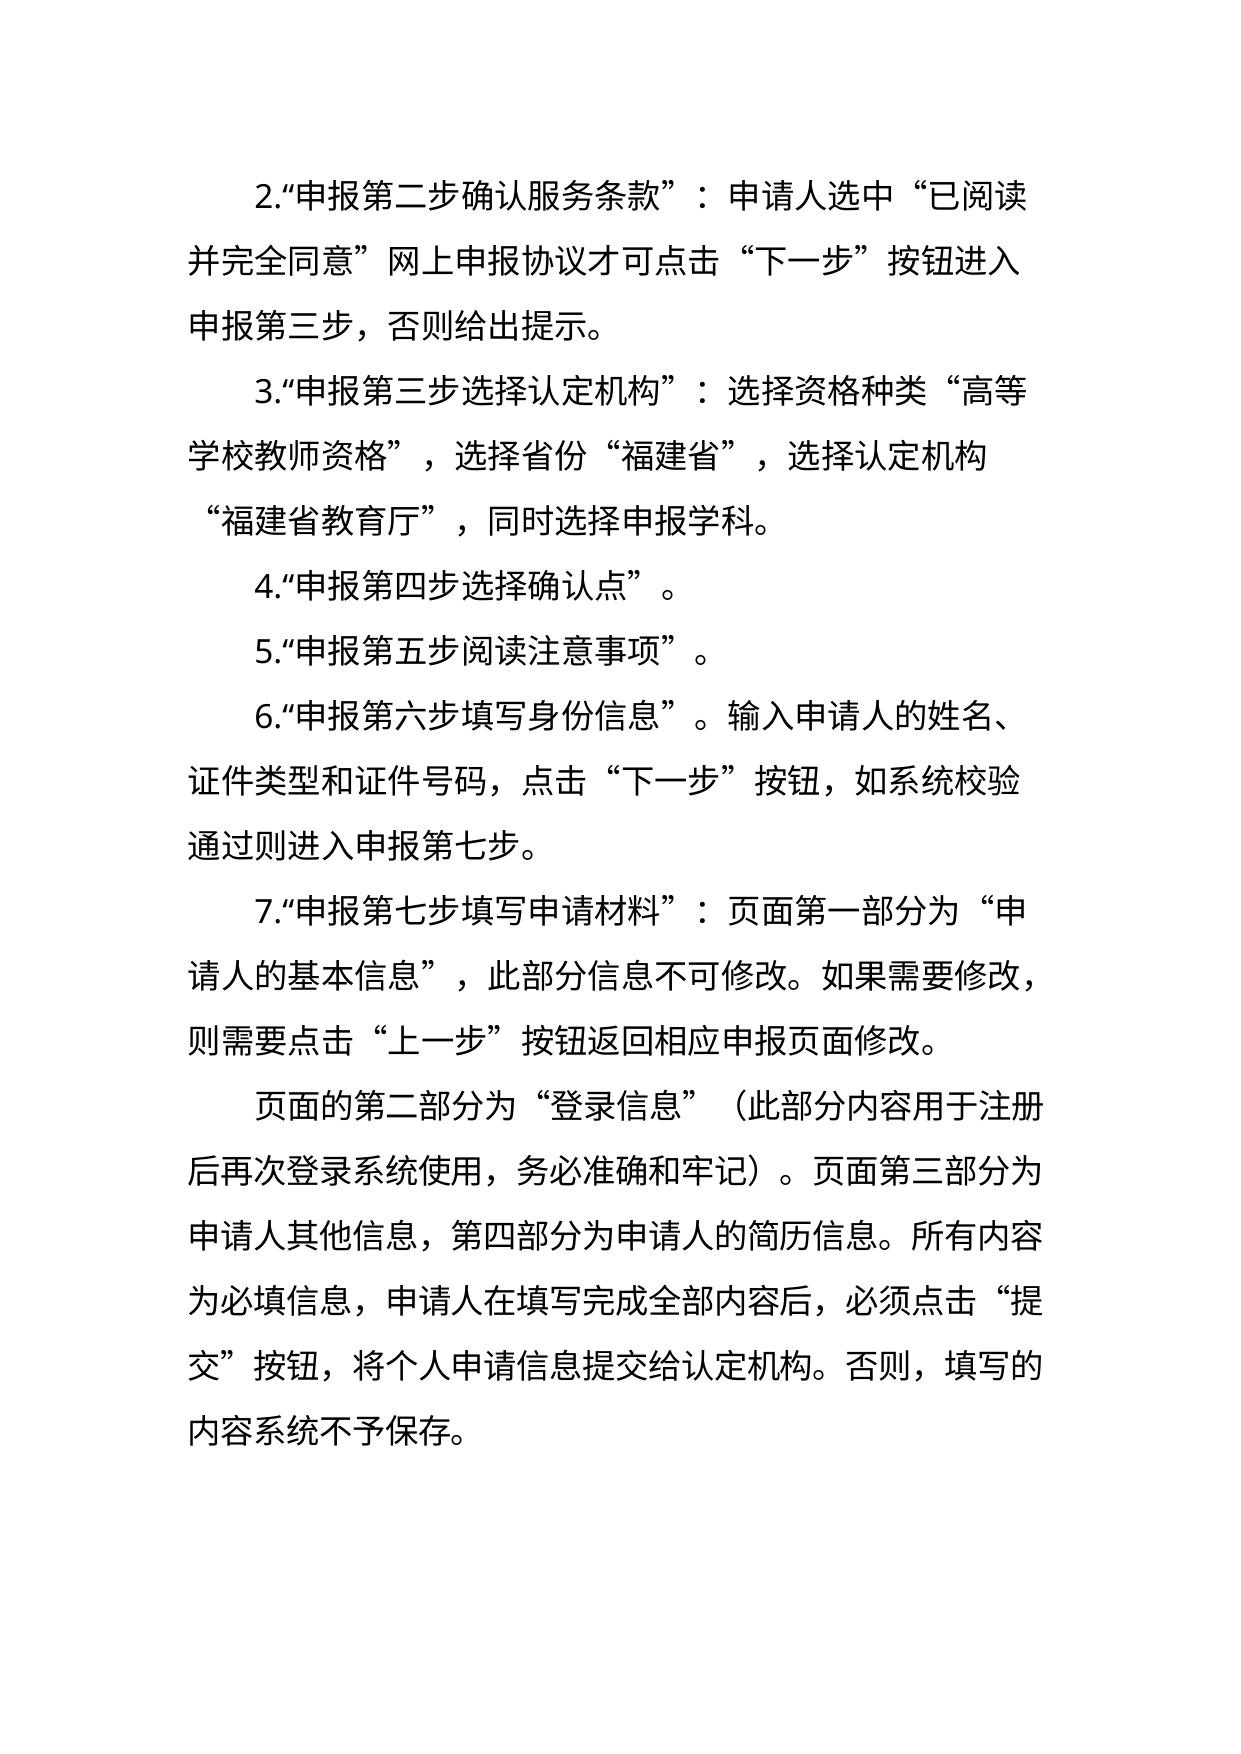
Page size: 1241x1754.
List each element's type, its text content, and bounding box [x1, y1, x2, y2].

text 4.“申报第四步选择确认点”。 [187, 552, 1053, 617]
text 3.“申报第三步选择认定机构”：选择资格种类“高等学校教师资格”，选择省份“福建省”，选择认定机构“福建省教育厅”，同时选择申报学科。 [187, 357, 1053, 552]
text 5.“申报第五步阅读注意事项”。 [187, 617, 1053, 682]
text 6.“申报第六步填写身份信息”。输入申请人的姓名、证件类型和证件号码，点击“下一步”按钮，如系统校验通过则进入申报第七步。 [187, 682, 1053, 877]
text 页面的第二部分为“登录信息”（此部分内容用于注册后再次登录系统使用，务必准确和牢记）。页面第三部分为申请人其他信息，第四部分为申请人的简历信息。所有内容为必填信息，申请人在填写完成全部内容后，必须点击“提交”按钮，将个人申请信息提交给认定机构。否则，填写的内容系统不予保存。 [187, 1072, 1053, 1462]
text 7.“申报第七步填写申请材料”：页面第一部分为“申请人的基本信息”，此部分信息不可修改。如果需要修改，则需要点击“上一步”按钮返回相应申报页面修改。 [187, 877, 1053, 1072]
text 2.“申报第二步确认服务条款”：申请人选中“已阅读并完全同意”网上申报协议才可点击“下一步”按钮进入申报第三步，否则给出提示。 [187, 162, 1053, 357]
